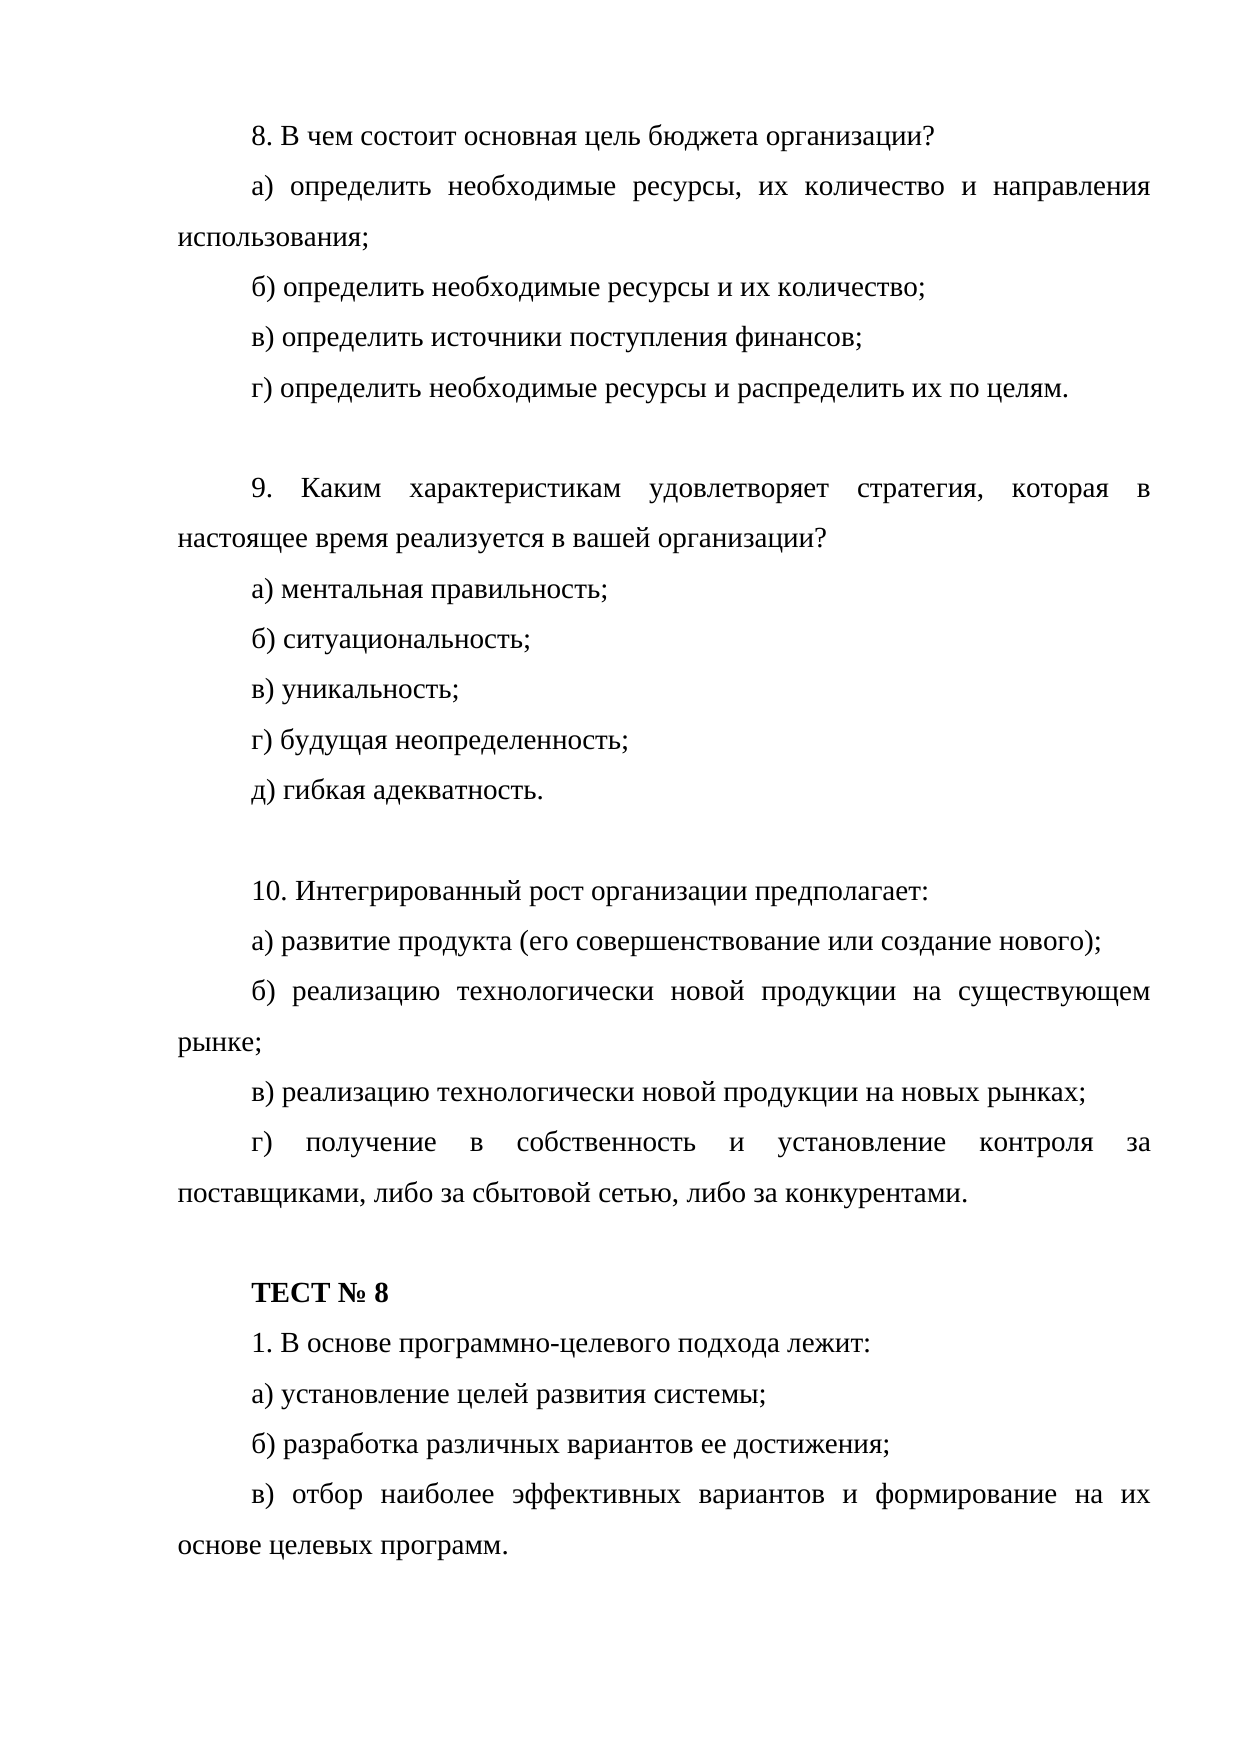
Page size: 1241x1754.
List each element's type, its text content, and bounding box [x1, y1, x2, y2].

text б) реализацию технологически новой продукции на существующем рынке; [177, 973, 1152, 1057]
text 8. В чем состоит основная цель бюджета организации? [177, 118, 1152, 152]
text в) уникальность; [177, 672, 1152, 705]
text г) получение в собственность и установление контроля за поставщиками, либо за сбытовой сетью, либо за конкурентами. [177, 1124, 1152, 1208]
text а) установление целей развития системы; [177, 1376, 1152, 1409]
text г) определить необходимые ресурсы и распределить их по целям. [177, 370, 1152, 403]
text б) ситуациональность; [177, 621, 1152, 655]
text в) реализацию технологически новой продукции на новых рынках; [177, 1074, 1152, 1108]
text ТЕСТ № 8 [177, 1275, 1152, 1309]
text в) определить источники поступления финансов; [177, 319, 1152, 353]
text 1. В основе программно-целевого подхода лежит: [177, 1326, 1152, 1359]
text 10. Интегрированный рост организации предполагает: [177, 873, 1152, 906]
text а) определить необходимые ресурсы, их количество и направления использования; [177, 168, 1152, 252]
text б) определить необходимые ресурсы и их количество; [177, 269, 1152, 303]
text г) будущая неопределенность; [177, 722, 1152, 755]
text 9. Каким характеристикам удовлетворяет стратегия, которая в настоящее время реализуется в вашей организации? [177, 470, 1152, 554]
text д) гибкая адекватность. [177, 772, 1152, 806]
text а) развитие продукта (его совершенствование или создание нового); [177, 923, 1152, 957]
text а) ментальная правильность; [177, 571, 1152, 604]
text б) разработка различных вариантов ее достижения; [177, 1426, 1152, 1460]
text в) отбор наиболее эффективных вариантов и формирование на их основе целевых программ. [177, 1477, 1152, 1560]
